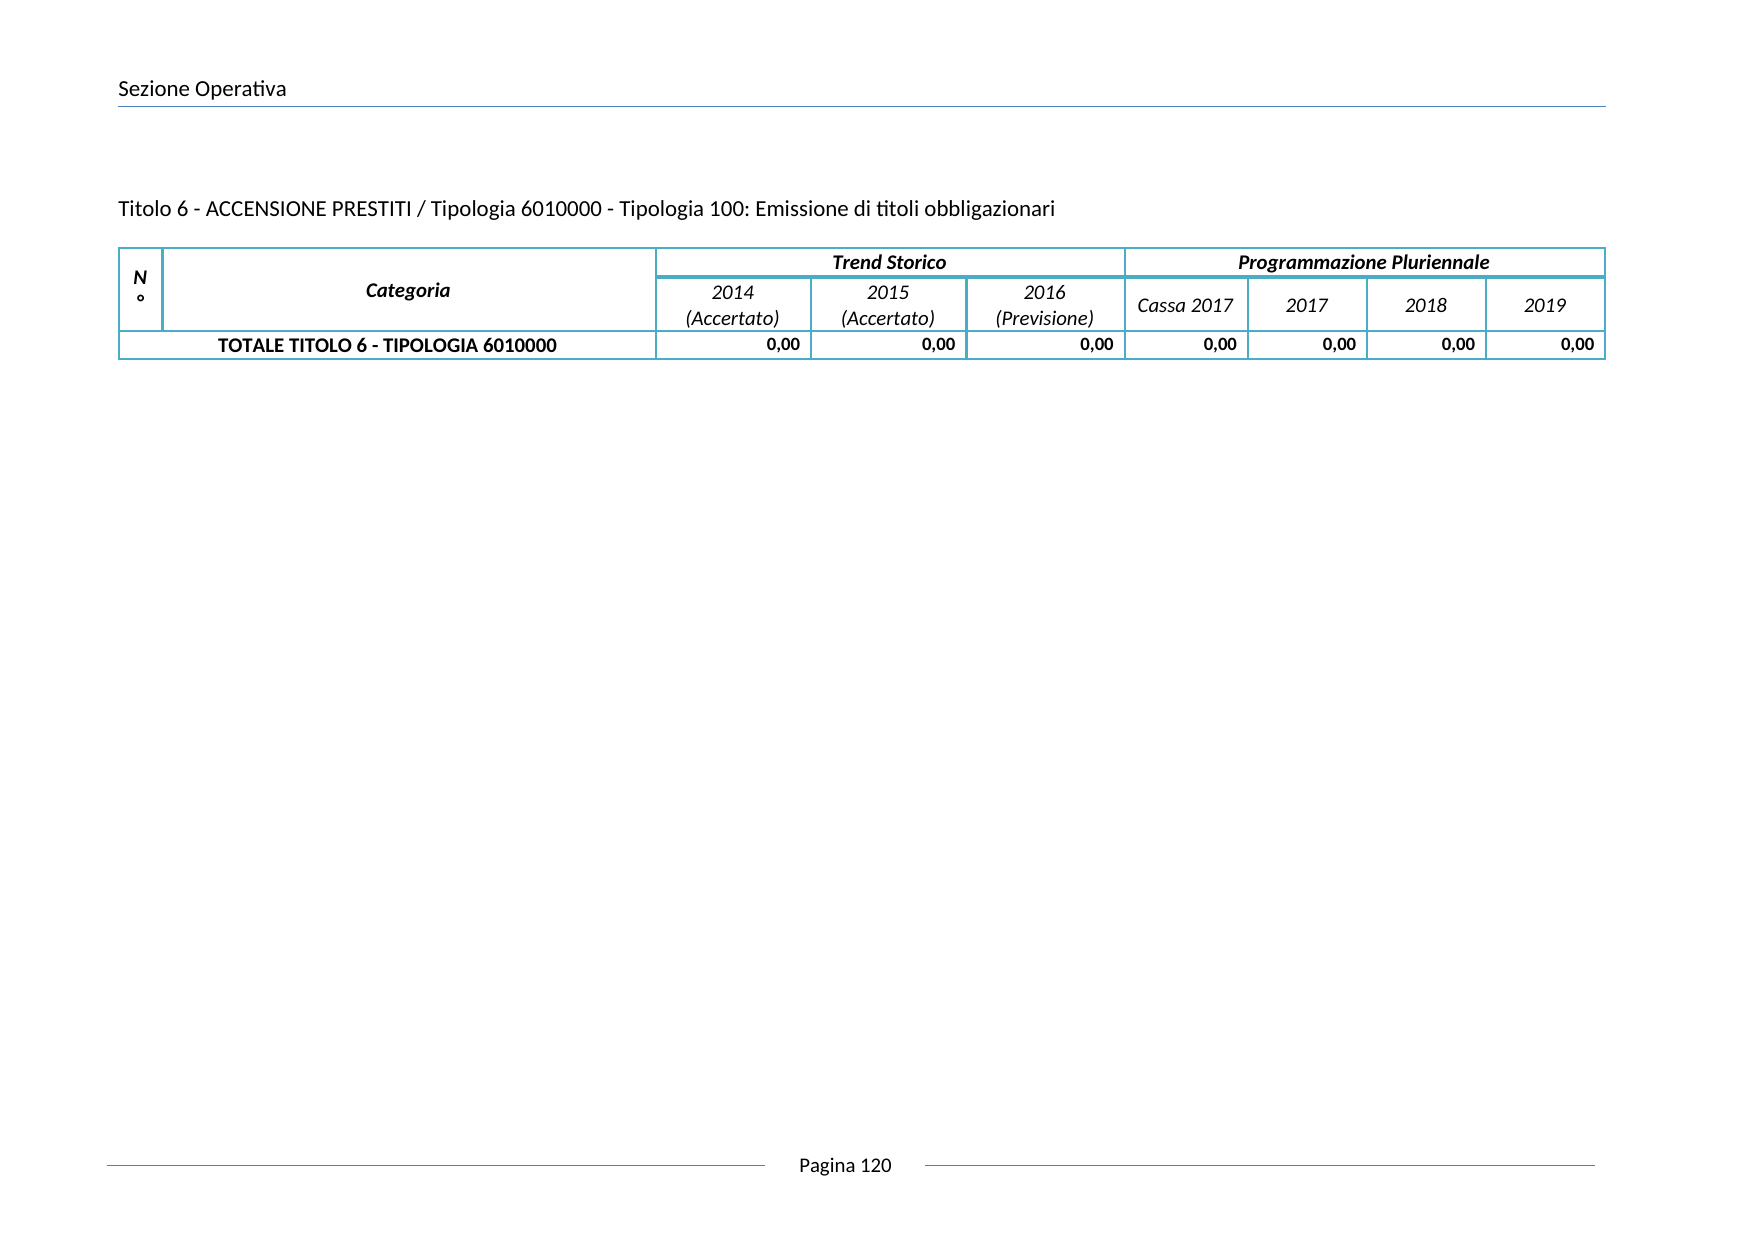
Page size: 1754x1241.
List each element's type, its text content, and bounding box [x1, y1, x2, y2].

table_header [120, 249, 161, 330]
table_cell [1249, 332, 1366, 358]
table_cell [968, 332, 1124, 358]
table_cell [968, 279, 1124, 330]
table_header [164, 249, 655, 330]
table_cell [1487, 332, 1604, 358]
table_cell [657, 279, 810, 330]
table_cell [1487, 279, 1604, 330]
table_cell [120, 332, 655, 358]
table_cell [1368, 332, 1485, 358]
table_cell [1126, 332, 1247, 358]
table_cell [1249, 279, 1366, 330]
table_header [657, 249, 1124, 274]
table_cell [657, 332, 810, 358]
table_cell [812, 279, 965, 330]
text Titolo 6 - ACCENSIONE PRESTITI / Tipologia 6010000 - Tipologia 100: Emissione di titoli obbligazionari [118, 194, 1606, 222]
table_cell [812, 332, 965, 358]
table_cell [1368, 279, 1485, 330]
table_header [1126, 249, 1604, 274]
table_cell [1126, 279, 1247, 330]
